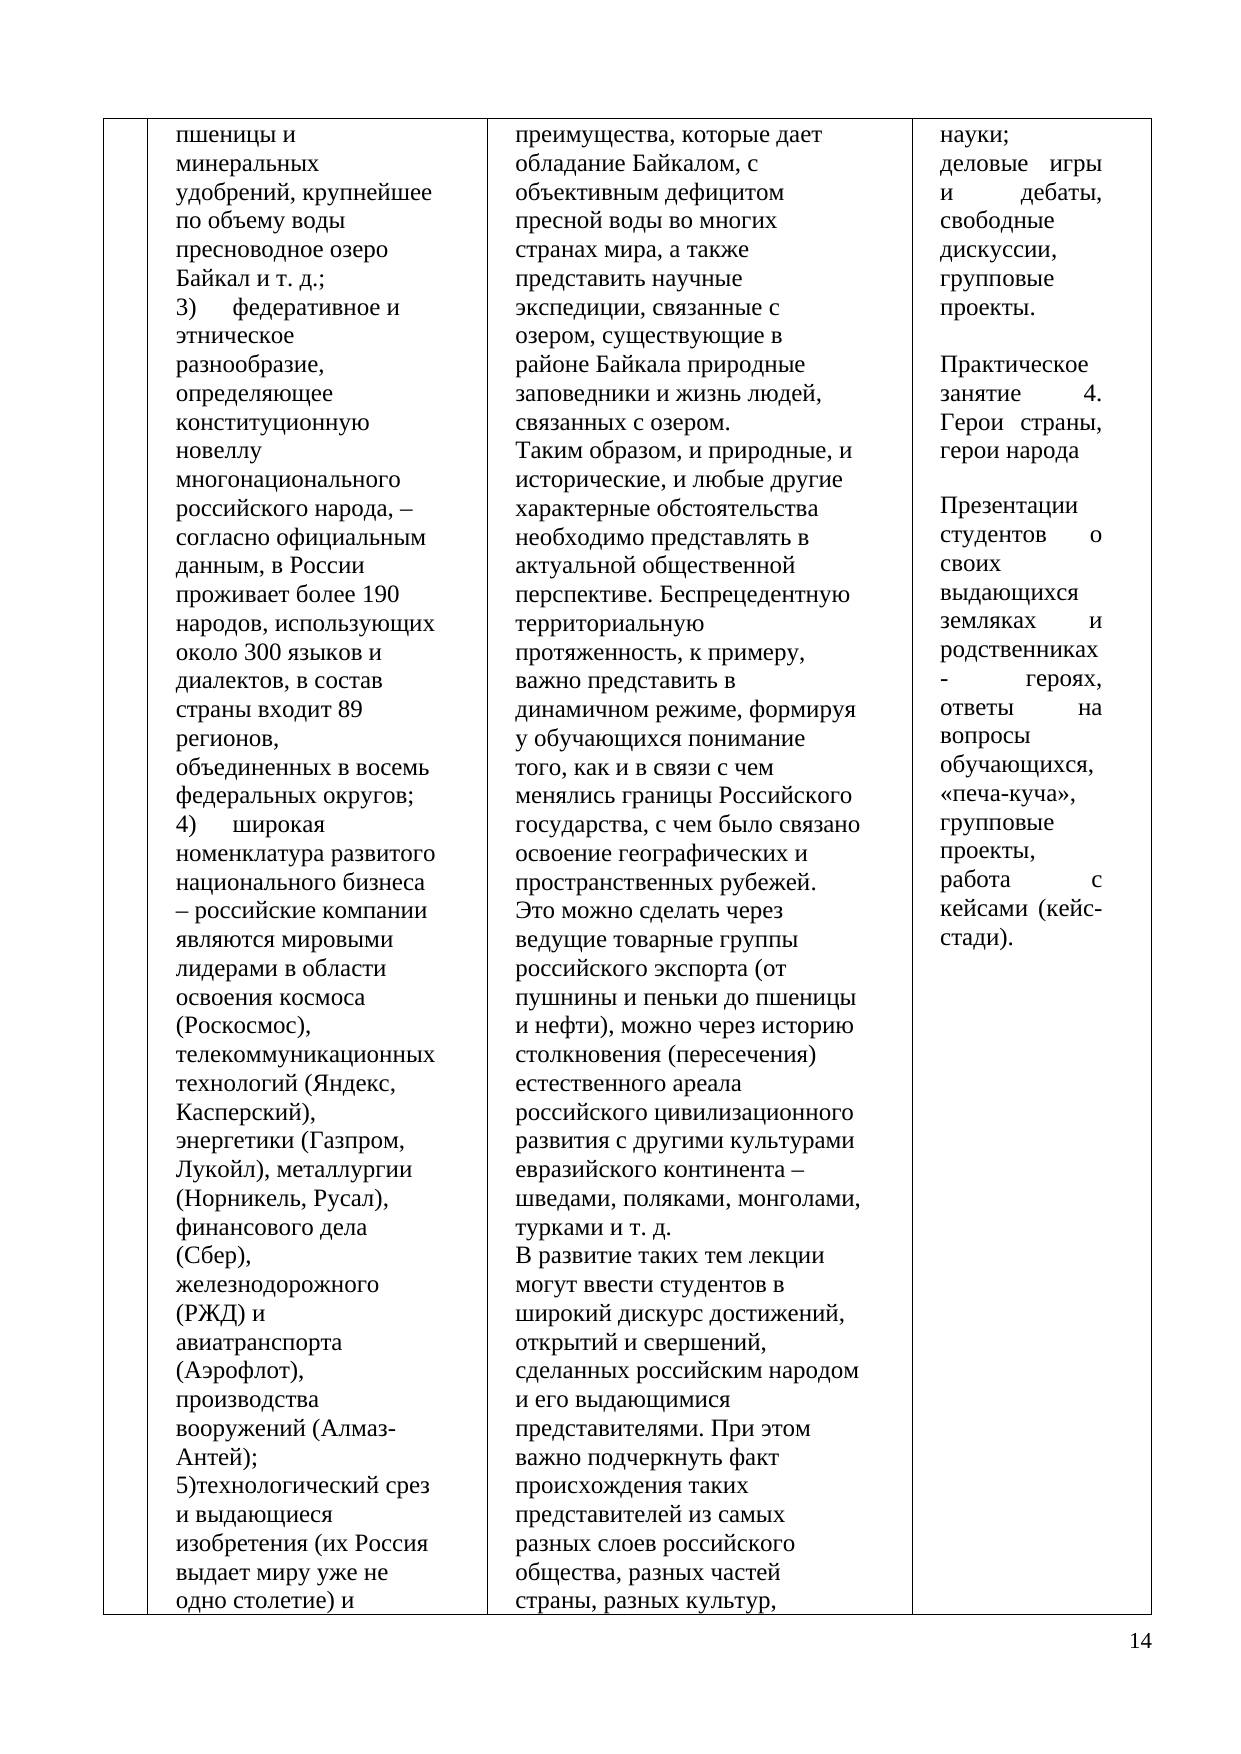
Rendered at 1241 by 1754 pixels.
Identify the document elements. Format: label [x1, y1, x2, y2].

table_cell [488, 119, 912, 1614]
table_cell [148, 119, 487, 1614]
table_cell [104, 119, 147, 1614]
table_cell [913, 119, 1151, 1614]
